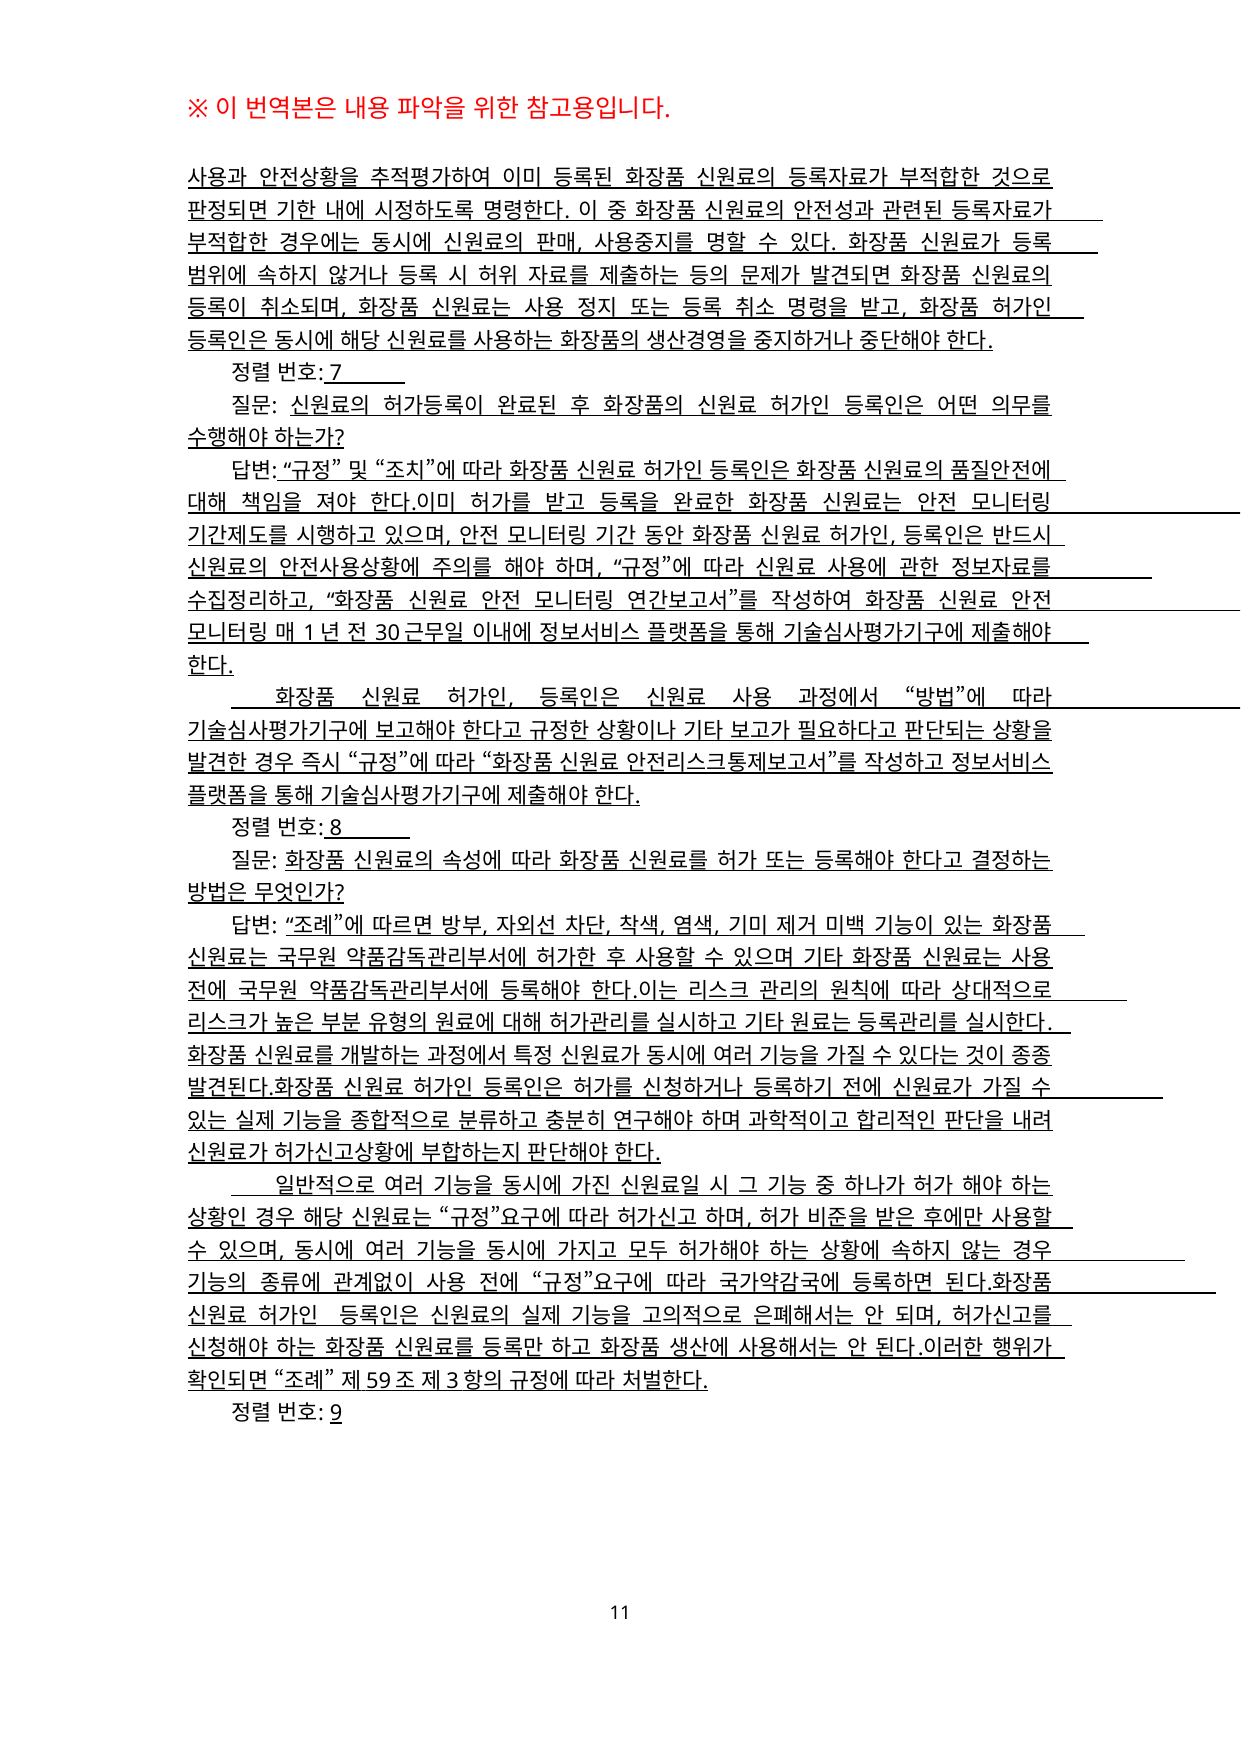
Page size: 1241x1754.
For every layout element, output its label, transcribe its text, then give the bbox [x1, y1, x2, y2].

text 답변: “규정” 및 “조치”에 따라 화장품 신원료 허가인 등록인은 화장품 신원료의 품질안전에 대해 책임을 져야 한다.이미 허가를 받고 등록을 완료한 화장품 신원료는 안전 모니터링 기간제도를 시행하고 있으며, 안전 모니터링 기간 동안 화장품 신원료 허가인, 등록인은 반드시 신원료의 안전사용상황에 주의를 해야 하며, “규정”에 따라 신원료 사용에 관한 정보자료를 수집정리하고, “화장품 신원료 안전 모니터링 연간보고서”를 작성하여 화장품 신원료 안전 모니터링 매 1년 전 30근무일 이내에 정보서비스 플랫폼을 통해 기술심사평가기구에 제출해야 한다. [187, 452, 1053, 512]
text 답변: “조례”에 따르면 방부, 자외선 차단, 착색, 염색, 기미 제거 미백 기능이 있는 화장품 신원료는 국무원 약품감독관리부서에 허가한 후 사용할 수 있으며 기타 화장품 신원료는 사용 전에 국무원 약품감독관리부서에 등록해야 한다.이는 리스크 관리의 원칙에 따라 상대적으로 리스크가 높은 부분 유형의 원료에 대해 허가관리를 실시하고 기타 원료는 등록관리를 실시한다.화장품 신원료를 개발하는 과정에서 특정 신원료가 동시에 여러 기능을 가질 수 있다는 것이 종종 발견된다.화장품 신원료 허가인 등록인은 허가를 신청하거나 등록하기 전에 신원료가 가질 수 있는 실제 기능을 종합적으로 분류하고 충분히 연구해야 하며 과학적이고 합리적인 판단을 내려 신원료가 허가신고상황에 부합하는지 판단해야 한다. [187, 1033, 1053, 1097]
text 질문: 신원료의 허가등록이 완료된 후 화장품의 신원료 허가인 등록인은 어떤 의무를 수행해야 하는가? [187, 387, 1053, 452]
text 정렬 번호: 9 [187, 1395, 1053, 1427]
text 화장품 신원료 허가인, 등록인은 신원료 사용 과정에서 “방법”에 따라 기술심사평가기구에 보고해야 한다고 규정한 상황이나 기타 보고가 필요하다고 판단되는 상황을 발견한 경우 즉시 “규정”에 따라 “화장품 신원료 안전리스크통제보고서”를 작성하고 정보서비스 플랫폼을 통해 기술심사평가기구에 제출해야 한다. [187, 680, 1053, 772]
text 정렬 번호: 8 [187, 810, 1053, 842]
text 질문: 화장품 신원료의 속성에 따라 화장품 신원료를 허가 또는 등록해야 한다고 결정하는 방법은 무엇인가? [187, 842, 1053, 907]
text 화장품 신원료 허가인, 등록인은 신원료 사용 과정에서 “방법”에 따라 기술심사평가기구에 보고해야 한다고 규정한 상황이나 기타 보고가 필요하다고 판단되는 상황을 발견한 경우 즉시 “규정”에 따라 “화장품 신원료 안전리스크통제보고서”를 작성하고 정보서비스 플랫폼을 통해 기술심사평가기구에 제출해야 한다. [187, 773, 1053, 810]
text 정렬 번호: 7 [187, 355, 1053, 387]
text 답변: “규정” 및 “조치”에 따라 화장품 신원료 허가인 등록인은 화장품 신원료의 품질안전에 대해 책임을 져야 한다.이미 허가를 받고 등록을 완료한 화장품 신원료는 안전 모니터링 기간제도를 시행하고 있으며, 안전 모니터링 기간 동안 화장품 신원료 허가인, 등록인은 반드시 신원료의 안전사용상황에 주의를 해야 하며, “규정”에 따라 신원료 사용에 관한 정보자료를 수집정리하고, “화장품 신원료 안전 모니터링 연간보고서”를 작성하여 화장품 신원료 안전 모니터링 매 1년 전 30근무일 이내에 정보서비스 플랫폼을 통해 기술심사평가기구에 제출해야 한다. [187, 643, 1053, 680]
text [187, 160, 1053, 187]
text 일반적으로 여러 기능을 동시에 가진 신원료일 시 그 기능 중 하나가 허가 해야 하는 상황인 경우 해당 신원료는 “규정”요구에 따라 허가신고 하며, 허가 비준을 받은 후에만 사용할 수 있으며, 동시에 여러 기능을 동시에 가지고 모두 허가해야 하는 상황에 속하지 않는 경우 기능의 종류에 관계없이 사용 전에 “규정”요구에 따라 국가약감국에 등록하면 된다.화장품 신원료 허가인 등록인은 신원료의 실제 기능을 고의적으로 은폐해서는 안 되며, 허가신고를 신청해야 하는 화장품 신원료를 등록만 하고 화장품 생산에 사용해서는 안 된다.이러한 행위가 확인되면 “조례” 제59조 제3항의 규정에 따라 처벌한다. [187, 1167, 1053, 1227]
text 답변: “조례”에 따르면 방부, 자외선 차단, 착색, 염색, 기미 제거 미백 기능이 있는 화장품 신원료는 국무원 약품감독관리부서에 허가한 후 사용할 수 있으며 기타 화장품 신원료는 사용 전에 국무원 약품감독관리부서에 등록해야 한다.이는 리스크 관리의 원칙에 따라 상대적으로 리스크가 높은 부분 유형의 원료에 대해 허가관리를 실시하고 기타 원료는 등록관리를 실시한다.화장품 신원료를 개발하는 과정에서 특정 신원료가 동시에 여러 기능을 가질 수 있다는 것이 종종 발견된다.화장품 신원료 허가인 등록인은 허가를 신청하거나 등록하기 전에 신원료가 가질 수 있는 실제 기능을 종합적으로 분류하고 충분히 연구해야 하며 과학적이고 합리적인 판단을 내려 신원료가 허가신고상황에 부합하는지 판단해야 한다. [187, 907, 1053, 967]
